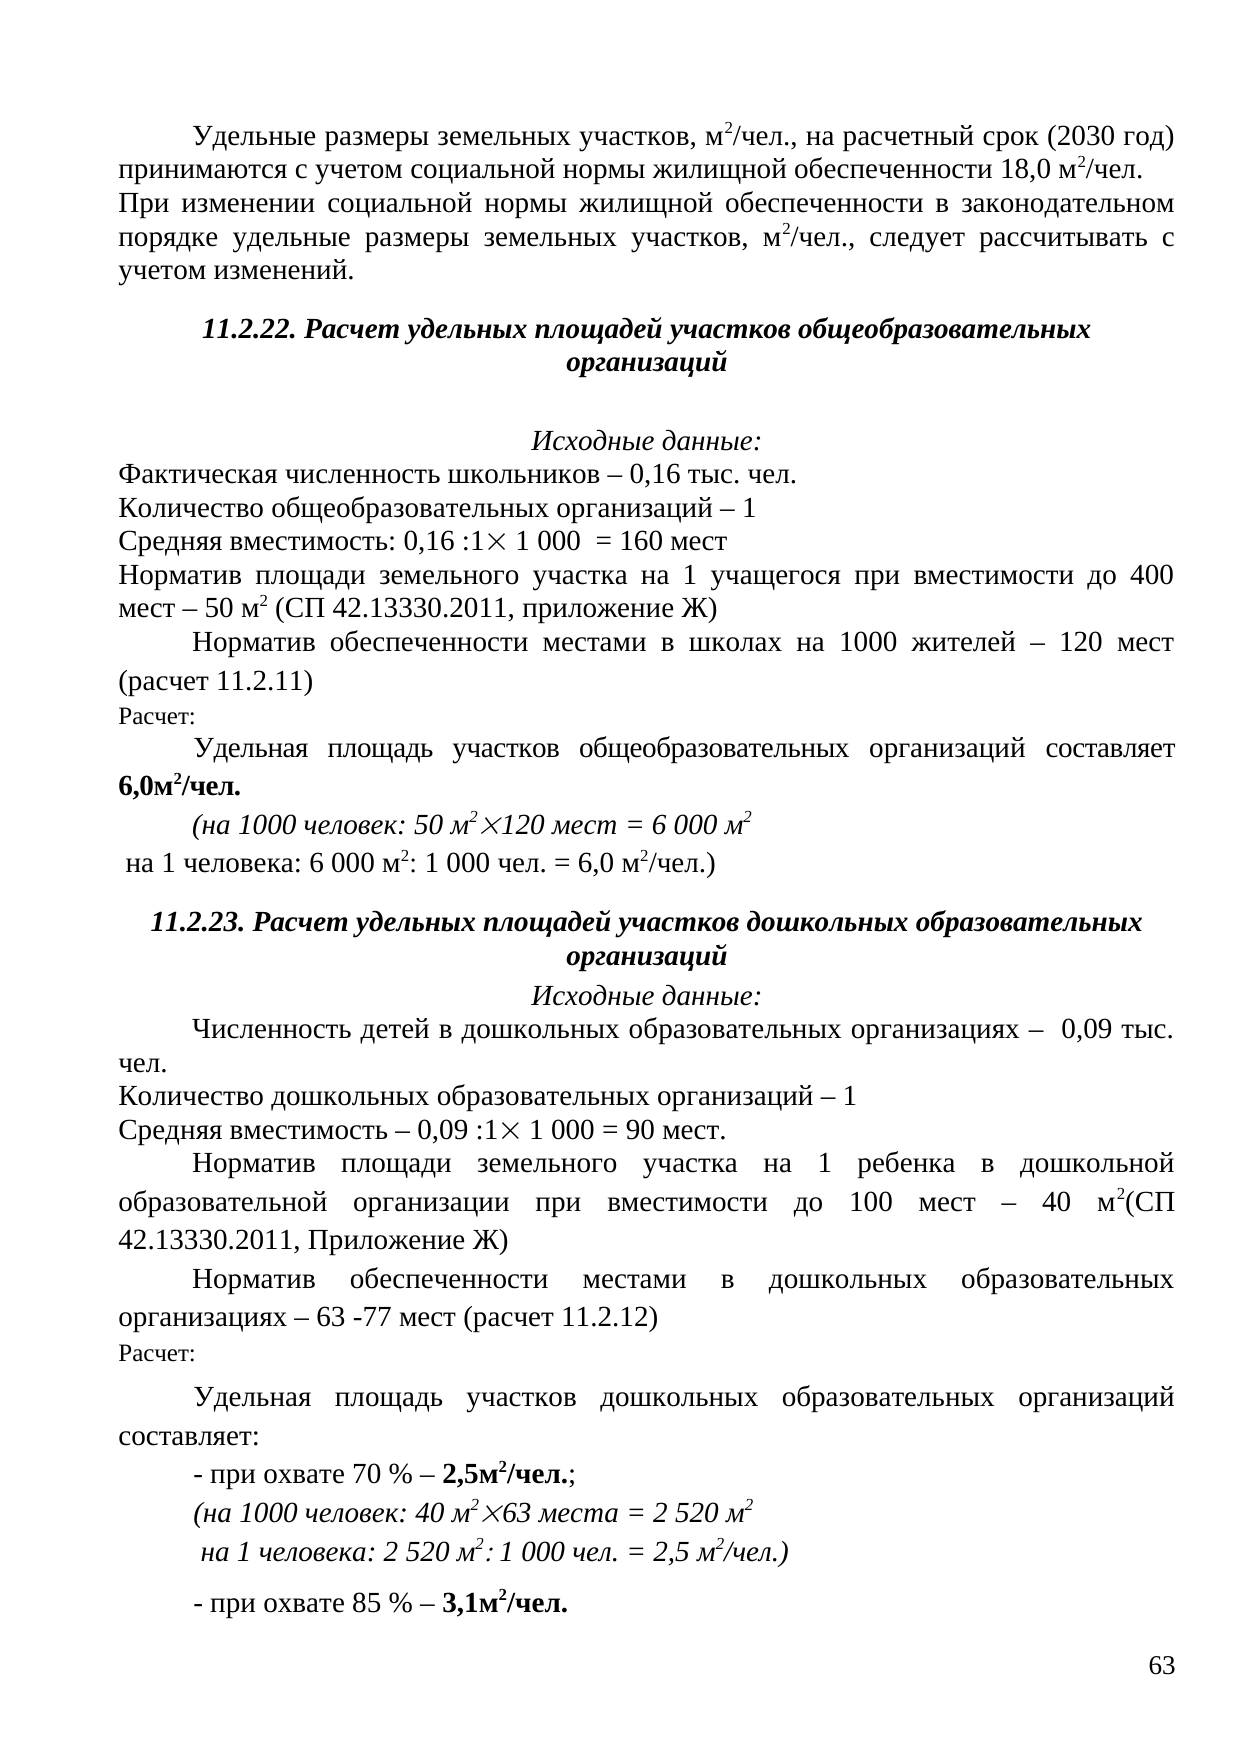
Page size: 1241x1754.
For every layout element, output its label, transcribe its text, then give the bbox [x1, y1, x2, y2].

text (на 1000 человек: 63 места = 2 520 м2 [118, 1495, 1175, 1529]
subtitle 11.2.23. Расчет удельных площадей участков дошкольных образовательных организаций [118, 904, 1175, 971]
text Удельные размеры земельных участков, м2/чел., на расчетный срок (2030 год) принимаются с учетом социальной нормы жилищной обеспеченности 18,0 м2/чел. [118, 118, 1175, 185]
text Средняя вместимость – 0,09 :1 1 000 = 90 мест. [118, 1112, 1175, 1145]
text Удельная площадь участков общеобразовательных организаций составляет 6,0м2/чел. [118, 730, 1175, 802]
text Удельная площадь участков дошкольных образовательных организаций составляет: [118, 1379, 1175, 1451]
text Количество дошкольных образовательных организаций – 1 [118, 1078, 1175, 1112]
text Норматив обеспеченности местами в дошкольных образовательных организациях – 63 -77 мест (расчет 11.2.12) [118, 1261, 1175, 1333]
text на 1 человека: 6 000 м2 1 000 чел. = 6,0 м2/чел.) [118, 846, 1175, 879]
text Расчет: [118, 701, 1175, 730]
text Количество общеобразовательных организаций – 1 [118, 490, 1175, 523]
text Фактическая численность школьников – 0,16 тыс. чел. [118, 456, 1175, 490]
subtitle 11.2.22. Расчет удельных площадей участков общеобразовательных организаций [118, 311, 1175, 378]
text Норматив площади земельного участка на 1 учащегося при вместимости до 400 мест – (СП 42.13330.2011, приложение Ж) [118, 557, 1175, 624]
text Исходные данные: [118, 978, 1175, 1011]
text Норматив обеспеченности местами в школах на 1000 жителей – 120 мест (расчет 11.2.11) [118, 624, 1175, 696]
text Численность детей в дошкольных образовательных организациях – 0,09 тыс. чел. [118, 1011, 1175, 1078]
text - при охвате 70 % – 2,5м2/чел.; [118, 1456, 1175, 1490]
text Средняя вместимость: 0,16 :1 1 000 = 160 мест [118, 523, 1175, 557]
text Исходные данные: [118, 423, 1175, 456]
text При изменении социальной нормы жилищной обеспеченности в законодательном порядке удельные размеры земельных участков, м2/чел., следует рассчитывать с учетом изменений. [118, 185, 1175, 286]
text Норматив площади земельного участка на 1 ребенка в дошкольной образовательной организации при вместимости до 100 мест – (СП 42.13330.2011, Приложение Ж) [118, 1145, 1175, 1256]
text на 1 человека: 2 520 м2 1 000 чел. = 2,5 м2/чел.) [118, 1534, 1175, 1567]
text (на 1000 человек: 120 мест = 6 000 м2 [118, 807, 1175, 841]
text Расчет: [118, 1338, 1175, 1367]
text - при охвате 85 % – 3,1м2/чел. [118, 1585, 1175, 1618]
